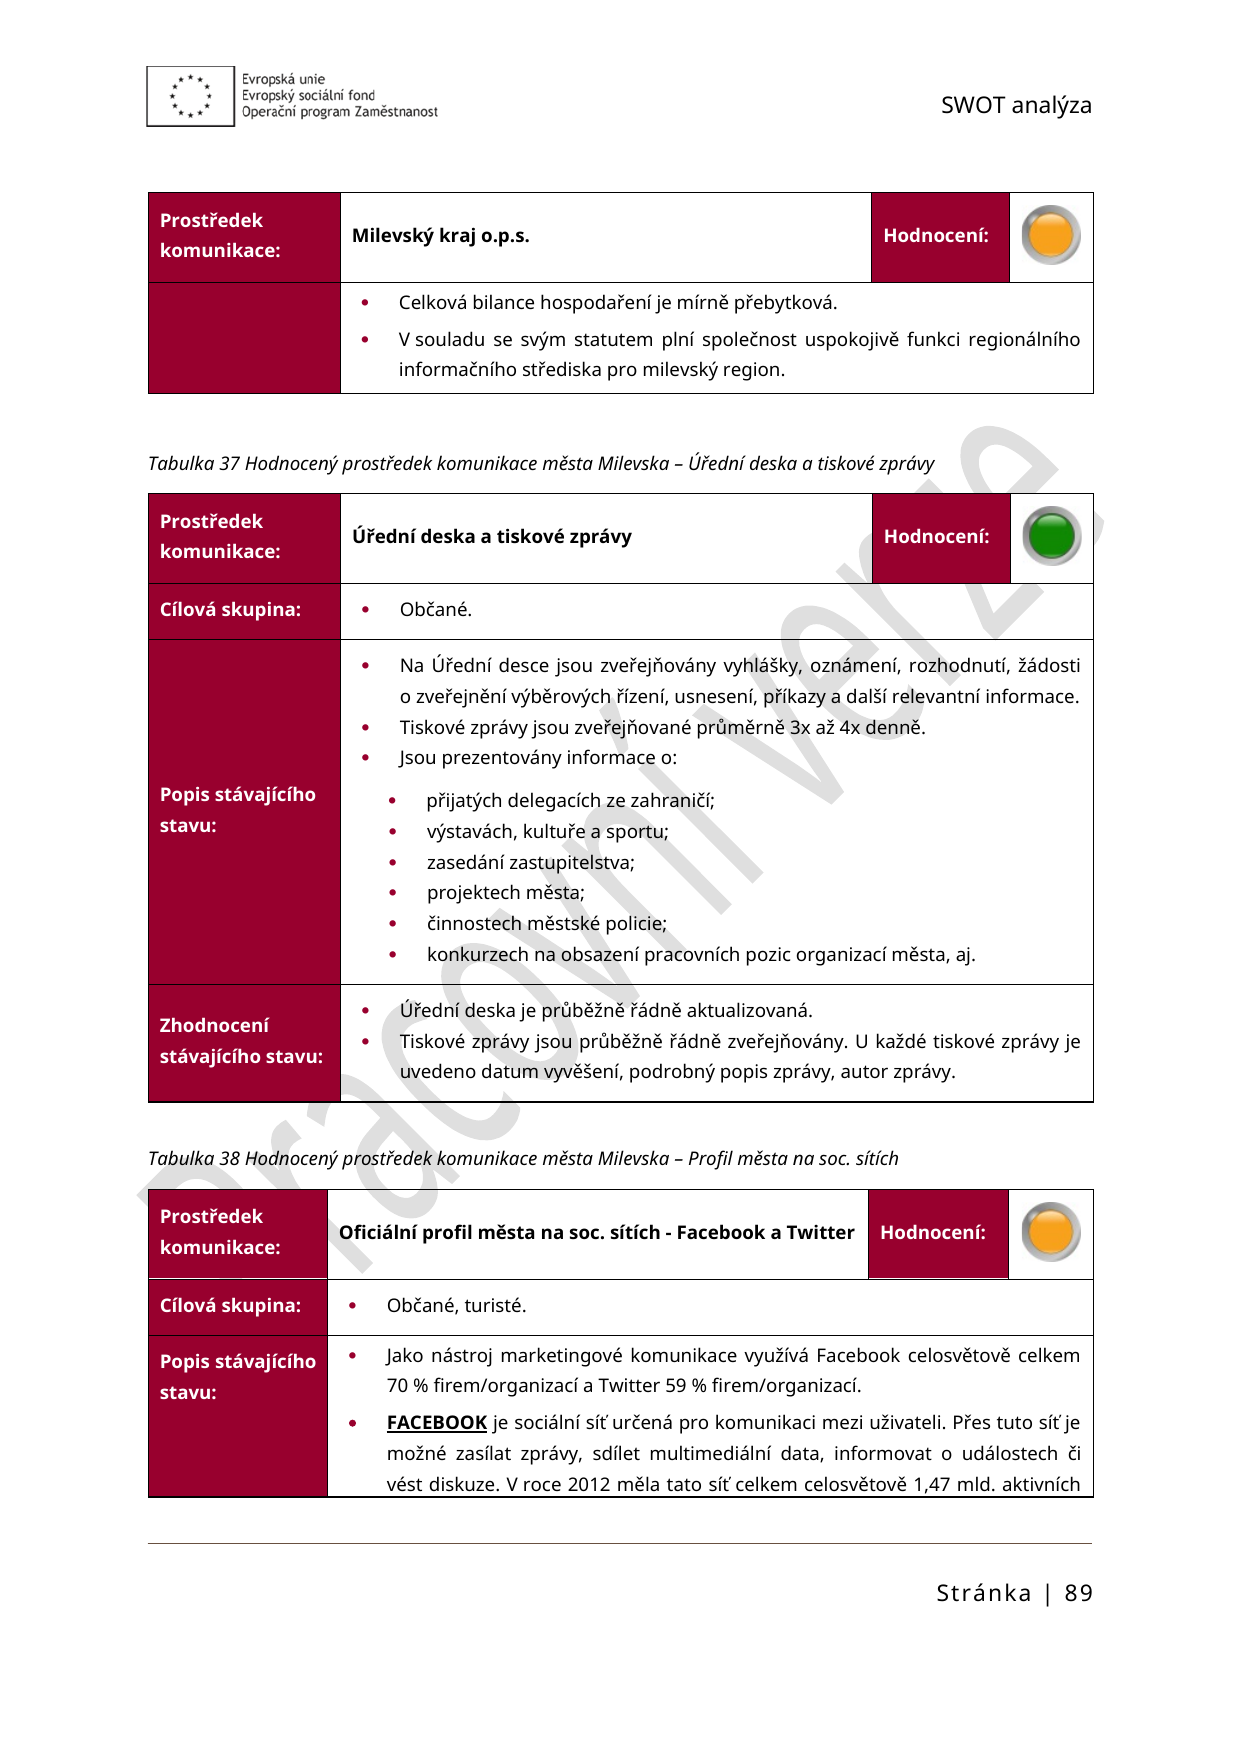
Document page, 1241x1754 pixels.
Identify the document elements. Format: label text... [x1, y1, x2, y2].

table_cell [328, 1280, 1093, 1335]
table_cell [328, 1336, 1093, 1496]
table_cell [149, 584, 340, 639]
picture [1021, 1202, 1081, 1262]
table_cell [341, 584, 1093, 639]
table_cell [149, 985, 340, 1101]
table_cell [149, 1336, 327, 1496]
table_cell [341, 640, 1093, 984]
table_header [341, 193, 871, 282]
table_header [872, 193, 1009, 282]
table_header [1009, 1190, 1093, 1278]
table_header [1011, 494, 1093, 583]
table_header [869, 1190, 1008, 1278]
text Tabulka 38 Hodnocený prostředek komunikace města Milevska – Profil města na soc. sítích [148, 1146, 1092, 1171]
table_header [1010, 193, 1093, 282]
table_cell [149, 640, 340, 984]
text Tabulka 37 Hodnocený prostředek komunikace města Milevska – Úřední deska a tiskové zprávy [148, 450, 1092, 475]
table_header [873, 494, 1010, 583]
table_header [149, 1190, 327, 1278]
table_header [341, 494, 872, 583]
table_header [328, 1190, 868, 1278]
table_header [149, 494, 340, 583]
picture [1022, 506, 1082, 566]
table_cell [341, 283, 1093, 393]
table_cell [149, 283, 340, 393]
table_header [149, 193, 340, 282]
picture [1021, 205, 1081, 265]
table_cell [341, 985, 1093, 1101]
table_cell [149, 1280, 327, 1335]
picture [146, 66, 438, 127]
